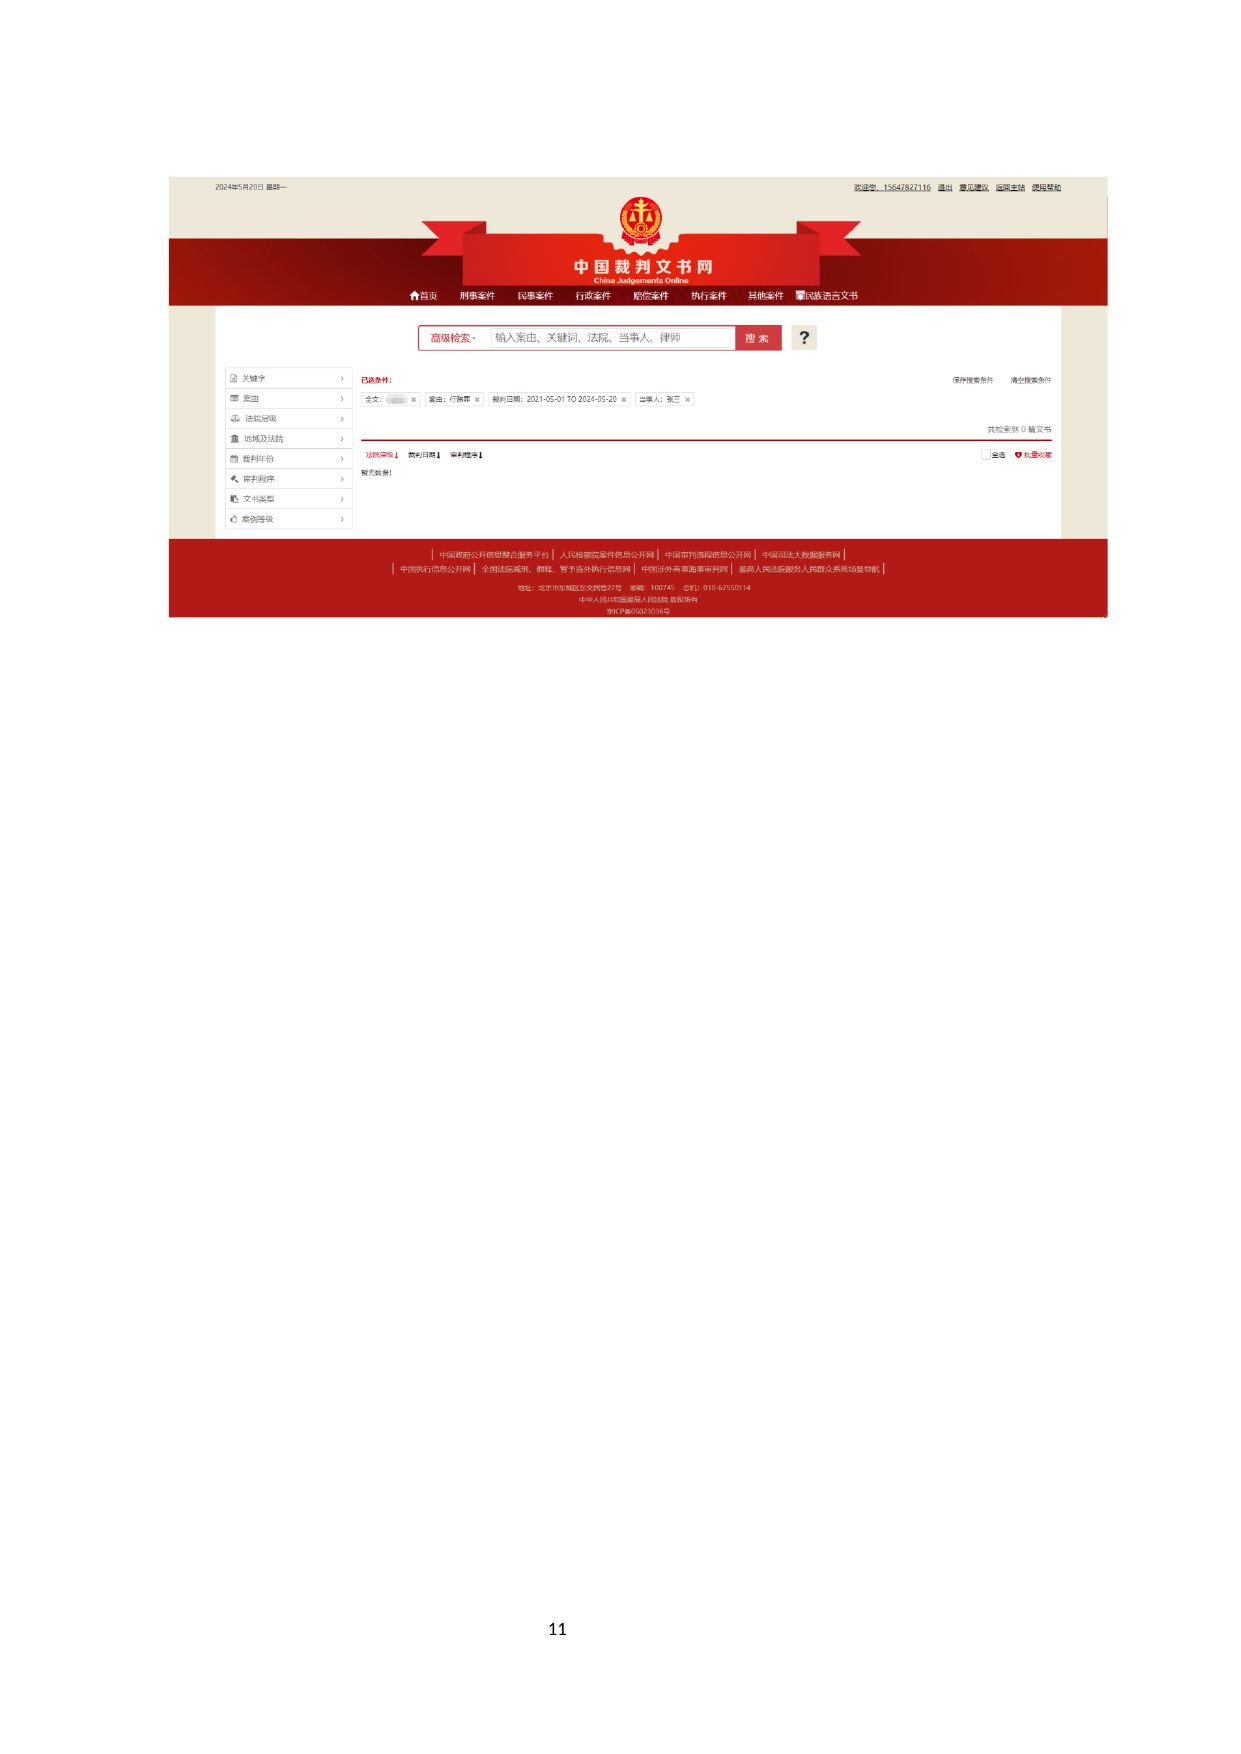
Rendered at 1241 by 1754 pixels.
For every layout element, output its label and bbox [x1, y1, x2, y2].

picture [168, 174, 1108, 618]
